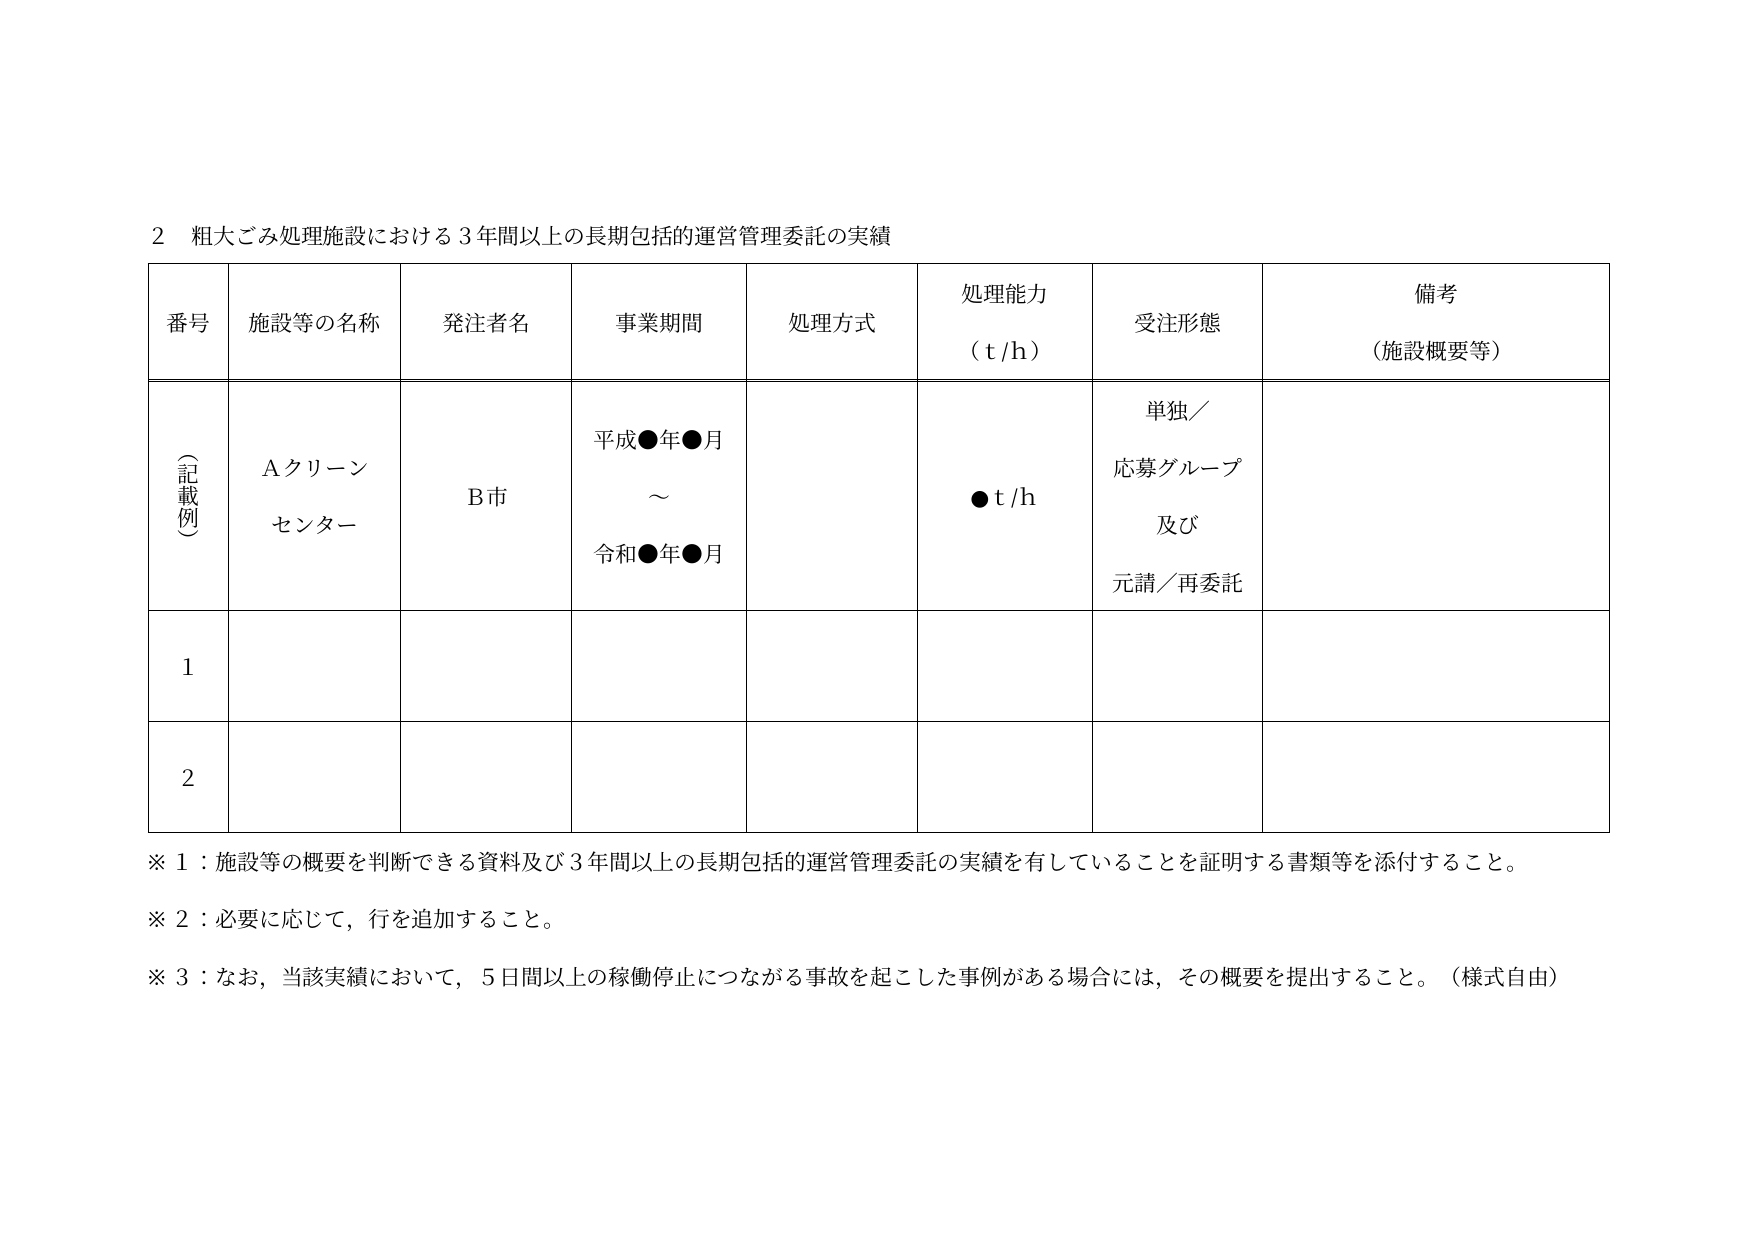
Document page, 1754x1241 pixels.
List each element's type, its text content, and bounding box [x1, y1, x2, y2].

table_cell （記載例） [149, 382, 228, 610]
table_cell Ｂ市 [401, 382, 571, 610]
table_cell ２ [149, 722, 228, 832]
table_cell [918, 611, 1092, 721]
table_cell [401, 722, 571, 832]
table_header 処理方式 [747, 264, 917, 378]
table_cell Ａクリーン センター [229, 382, 400, 610]
text ２ 粗大ごみ処理施設における３年間以上の長期包括的運営管理委託の実績 [148, 206, 1606, 263]
table_cell [747, 722, 917, 832]
table_cell [1263, 722, 1609, 832]
table_cell [747, 382, 917, 610]
table_cell １ [149, 611, 228, 721]
list １：施設等の概要を判断できる資料及び３年間以上の長期包括的運営管理委託の実績を有していることを証明する書類等を添付すること。 [148, 833, 1606, 890]
table_header 発注者名 [401, 264, 571, 378]
table_cell ●ｔ/ｈ [918, 382, 1092, 610]
table_cell [1263, 382, 1609, 610]
table_header 施設等の名称 [229, 264, 400, 378]
table_cell [1263, 611, 1609, 721]
list ２：必要に応じて，行を追加すること。 [148, 890, 1606, 947]
table_cell [401, 611, 571, 721]
table_header 処理能力 （ｔ/ｈ） [918, 264, 1092, 378]
table_cell [918, 722, 1092, 832]
table_header 番号 [149, 264, 228, 378]
table_cell [572, 611, 746, 721]
list ３：なお，当該実績において，５日間以上の稼働停止につながる事故を起こした事例がある場合には，その概要を提出すること。（様式自由） [148, 947, 1606, 1004]
table_cell [1093, 722, 1262, 832]
table_header 備考 （施設概要等） [1263, 264, 1609, 378]
table_cell 平成●年●月～ 令和●年●月 [572, 382, 746, 610]
table_cell [229, 611, 400, 721]
table_cell [572, 722, 746, 832]
table_cell [1093, 611, 1262, 721]
table_cell [229, 722, 400, 832]
table_header 事業期間 [572, 264, 746, 378]
table_cell 単独／ 応募グループ 及び 元請／再委託 [1093, 382, 1262, 610]
table_header 受注形態 [1093, 264, 1262, 378]
table_cell [747, 611, 917, 721]
